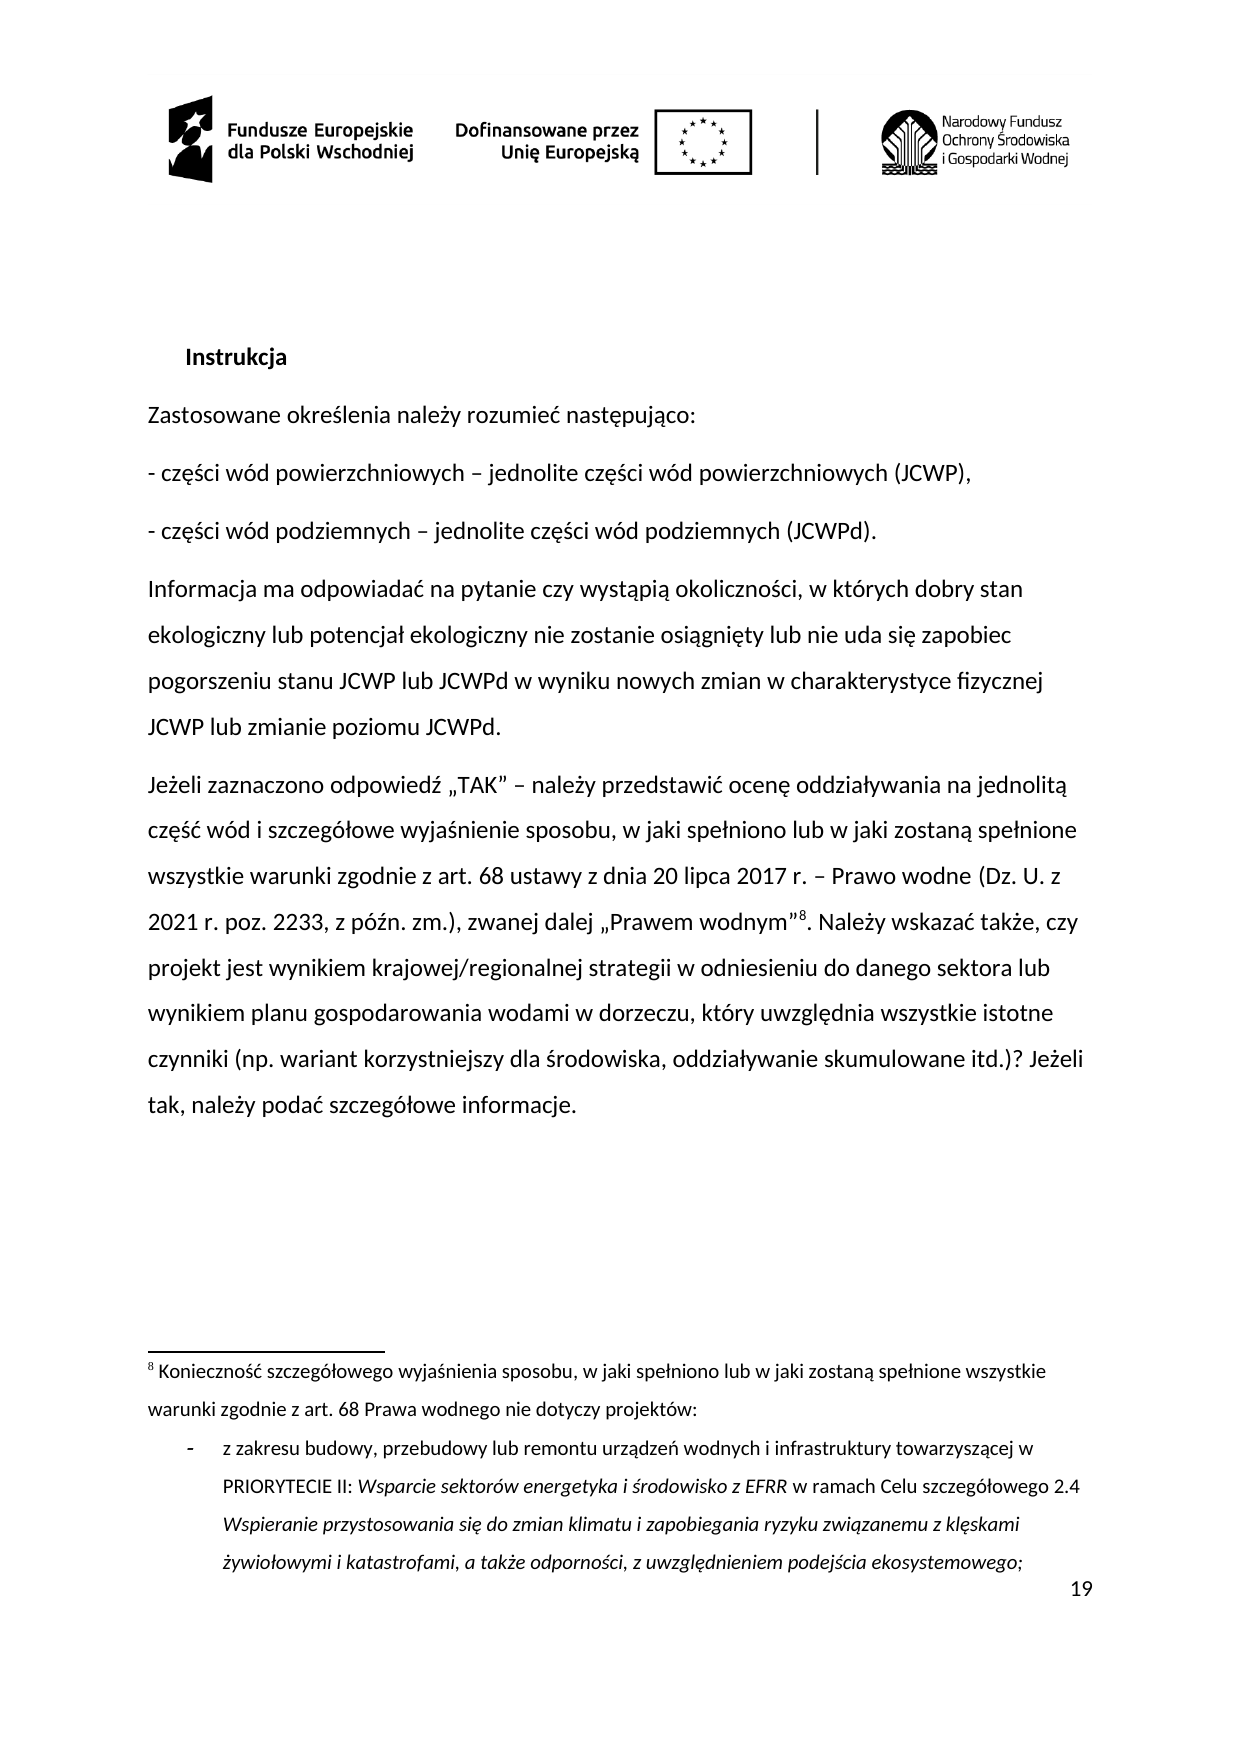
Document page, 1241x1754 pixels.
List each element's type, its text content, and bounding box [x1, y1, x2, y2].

picture [147, 73, 1093, 205]
text - części wód podziemnych – jednolite części wód podziemnych (JCWPd). [148, 515, 1093, 546]
text - części wód powierzchniowych – jednolite części wód powierzchniowych (JCWP), [148, 457, 1093, 488]
text Instrukcja [185, 341, 1093, 371]
text Jeżeli zaznaczono odpowiedź „TAK” – należy przedstawić ocenę oddziaływania na jednolitą część wód i szczegółowe wyjaśnienie sposobu, w jaki spełniono lub w jaki zostaną spełnione wszystkie warunki zgodnie z art. 68 ustawy z dnia 20 lipca 2017 r. – Prawo wodne (Dz. U. z 2021 r. poz. 2233, z późn. zm.), zwanej dalej „Prawem wodnym”. Należy wskazać także, czy projekt jest wynikiem krajowej/regionalnej strategii w odniesieniu do danego sektora lub wynikiem planu gospodarowania wodami w dorzeczu, który uwzględnia wszystkie istotne czynniki (np. wariant korzystniejszy dla środowiska, oddziaływanie skumulowane itd.)? Jeżeli tak, należy podać szczegółowe informacje. [148, 769, 1093, 1119]
text Zastosowane określenia należy rozumieć następująco: [148, 399, 1093, 429]
text Informacja ma odpowiadać na pytanie czy wystąpią okoliczności, w których dobry stan ekologiczny lub potencjał ekologiczny nie zostanie osiągnięty lub nie uda się zapobiec pogorszeniu stanu JCWP lub JCWPd w wyniku nowych zmian w charakterystyce fizycznej JCWP lub zmianie poziomu JCWPd. [148, 573, 1093, 741]
